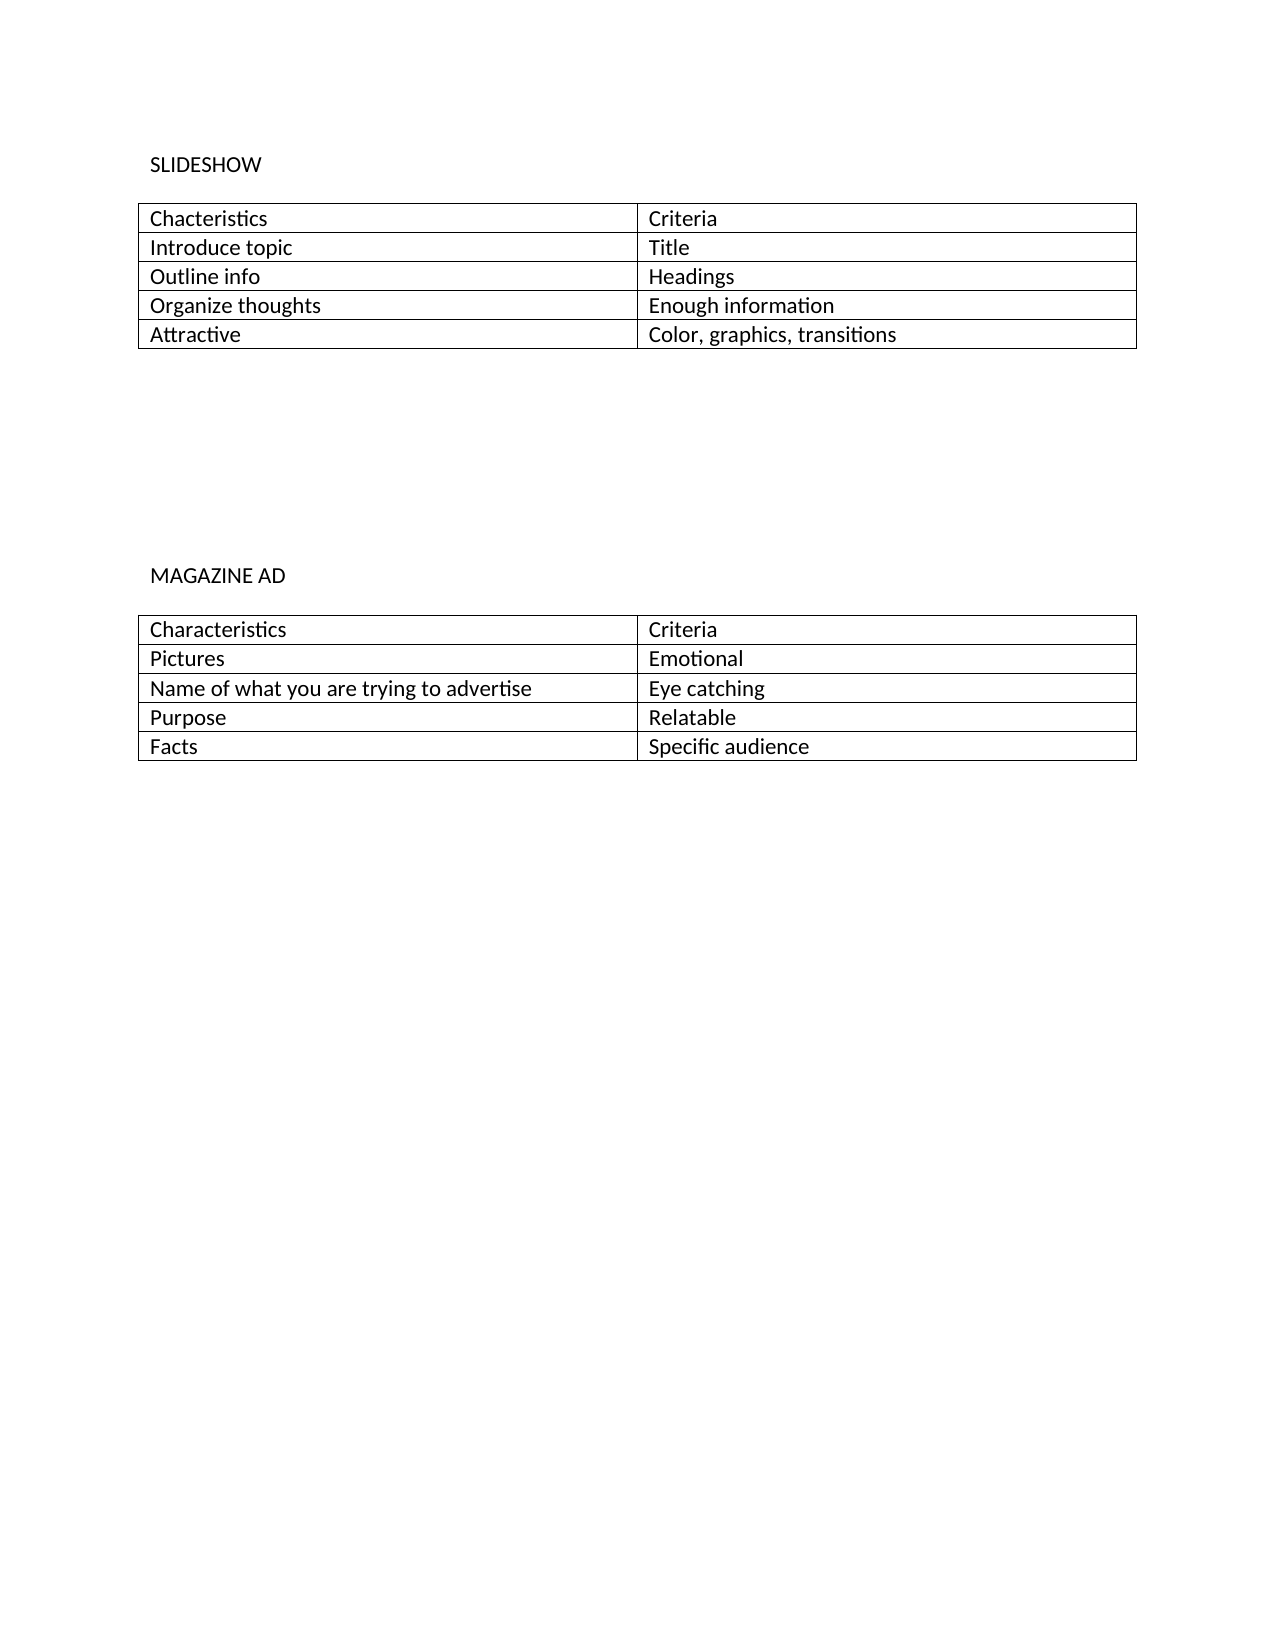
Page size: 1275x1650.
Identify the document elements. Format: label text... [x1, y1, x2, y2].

table_cell Specific audience [638, 732, 1136, 760]
table_cell Relatable [638, 703, 1136, 731]
table_cell Name of what you are trying to advertise [139, 674, 637, 702]
table_cell Organize thoughts [139, 291, 637, 319]
table_header Criteria [638, 616, 1136, 643]
text MAGAZINE AD [150, 561, 1125, 589]
table_cell Outline info [139, 262, 637, 290]
table_cell Introduce topic [139, 233, 637, 261]
table_cell Enough information [638, 291, 1136, 319]
table_cell Emotional [638, 645, 1136, 673]
table_cell Purpose [139, 703, 637, 731]
table_cell Title [638, 233, 1136, 261]
text SLIDESHOW [150, 150, 1125, 178]
table_cell Pictures [139, 645, 637, 673]
table_cell Headings [638, 262, 1136, 290]
table_header Characteristics [139, 616, 637, 643]
table_header Criteria [638, 204, 1136, 232]
table_cell Facts [139, 732, 637, 760]
table_cell Attractive [139, 320, 637, 348]
table_cell Color, graphics, transitions [638, 320, 1136, 348]
table_header Chacteristics [139, 204, 637, 232]
table_cell Eye catching [638, 674, 1136, 702]
